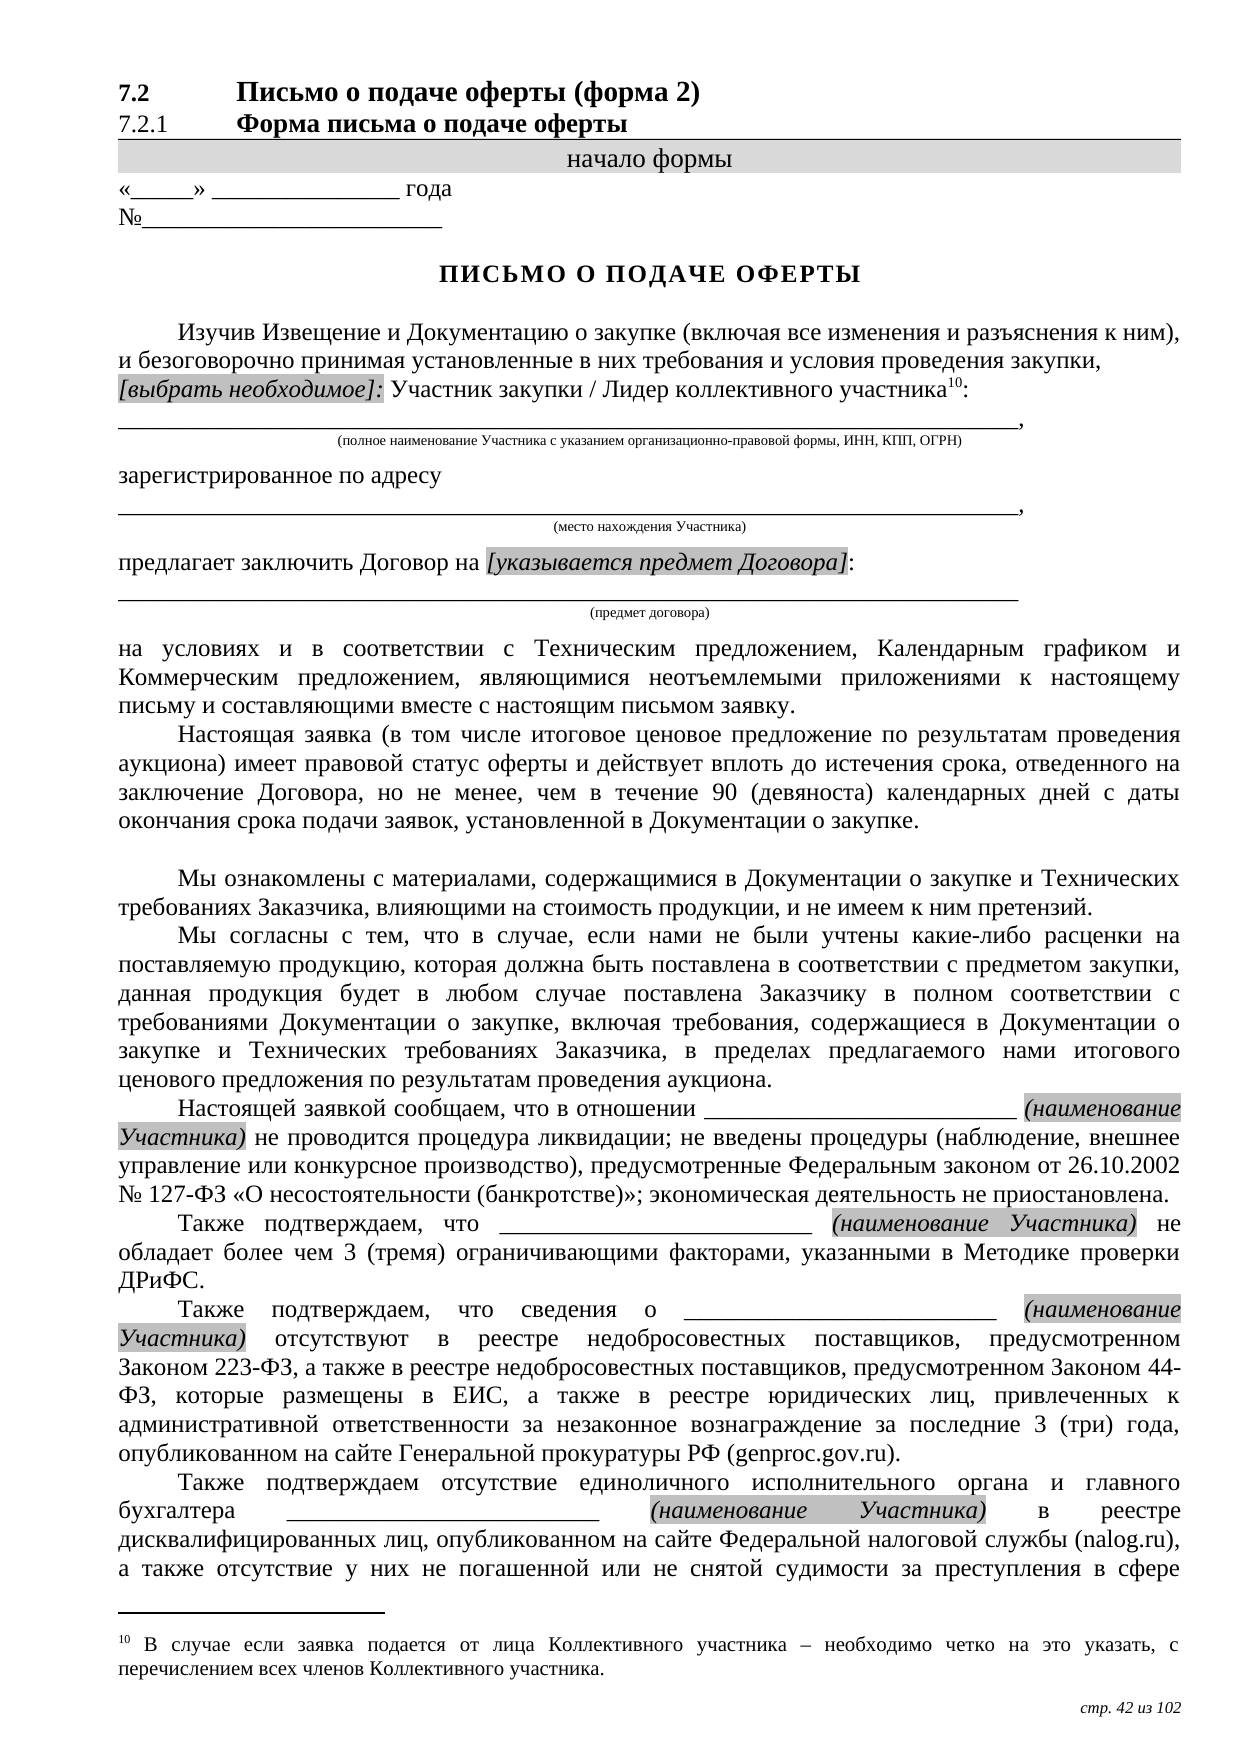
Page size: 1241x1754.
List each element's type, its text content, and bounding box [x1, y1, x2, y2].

text на условиях и в соответствии с Техническим предложением, Календарным графиком и Коммерческим предложением, являющимися неотъемлемыми приложениями к настоящему письму и составляющими вместе с настоящим письмом заявку. [118, 633, 1181, 719]
text (место нахождения Участника) [118, 518, 1181, 547]
text предлагает заключить Договор на [указывается предмет Договора]: [118, 547, 486, 575]
text Форма письма о подаче оферты [118, 107, 1181, 138]
text Мы согласны с тем, что в случае, если нами не были учтены какие-либо расценки на поставляемую продукцию, которая должна быть поставлена в соответствии с предметом закупки, данная продукция будет в любом случае поставлена Заказчику в полном соответствии с требованиями Документации о закупке, включая требования, содержащиеся в Документации о закупке и Технических требованиях Заказчика, в пределах предлагаемого нами итогового ценового предложения по результатам проведения аукциона. [118, 920, 1181, 1093]
text Мы ознакомлены с материалами, содержащимися в Документации о закупке и Технических требованиях Заказчика, влияющими на стоимость продукции, и не имеем к ним претензий. [118, 863, 1181, 920]
text Письмо о подаче оферты [118, 259, 1181, 288]
text Настоящая заявка (в том числе итоговое ценовое предложение по результатам проведения аукциона) имеет правовой статус оферты и действует вплоть до истечения срока, отведенного на заключение Договора, но не менее, чем в течение 90 (девяноста) календарных дней с даты окончания срока подачи заявок, установленной в Документации о закупке. [118, 719, 1181, 834]
text зарегистрированное по адресу [118, 460, 1181, 489]
text Настоящей заявкой сообщаем, что в отношении _________________________ (наименование Участника) не проводится процедура ликвидации; не введены процедуры (наблюдение, внешнее управление или конкурсное производство), предусмотренные Федеральным законом от 26.10.2002 № 127-ФЗ «О несостоятельности (банкротстве)»; экономическая деятельность не приостановлена. [118, 1093, 1181, 1208]
text «_____» _______________ года [118, 173, 635, 202]
text (предмет договора) [118, 604, 1181, 633]
text Изучив Извещение и Документацию о закупке (включая все изменения и разъяснения к ним), и безоговорочно принимая установленные в них требования и условия проведения закупки, [118, 317, 1181, 374]
text ________________________________________________________________________ [118, 575, 1181, 604]
text предлагает заключить Договор на [указывается предмет Договора]: [848, 547, 1181, 575]
text [выбрать необходимое]: Участник закупки / Лидер коллективного участника: [384, 374, 1181, 403]
text №________________________ [118, 202, 635, 230]
text (полное наименование Участника с указанием организационно-правовой формы, ИНН, КПП, ОГРН) [118, 432, 1181, 460]
text Также подтверждаем, что сведения о _________________________ (наименование Участника) отсутствуют в реестре недобросовестных поставщиков, предусмотренном Законом 223-ФЗ, а также в реестре недобросовестных поставщиков, предусмотренном Законом 44-ФЗ, которые размещены в ЕИС, а также в реестре юридических лиц, привлеченных к административной ответственности за незаконное вознаграждение за последние 3 (три) года, опубликованном на сайте Генеральной прокуратуры РФ (genproc.gov.ru). [118, 1294, 1181, 1467]
text ________________________________________________________________________, [118, 489, 1181, 518]
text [118, 1467, 1181, 1582]
text Также подтверждаем, что _________________________ (наименование Участника) не обладает более чем 3 (тремя) ограничивающими факторами, указанными в Методике проверки ДРиФС. [118, 1208, 1181, 1294]
text начало формы [118, 140, 1181, 173]
text ________________________________________________________________________, [118, 403, 1181, 432]
subtitle Письмо о подаче оферты (форма 2) [118, 74, 1181, 107]
